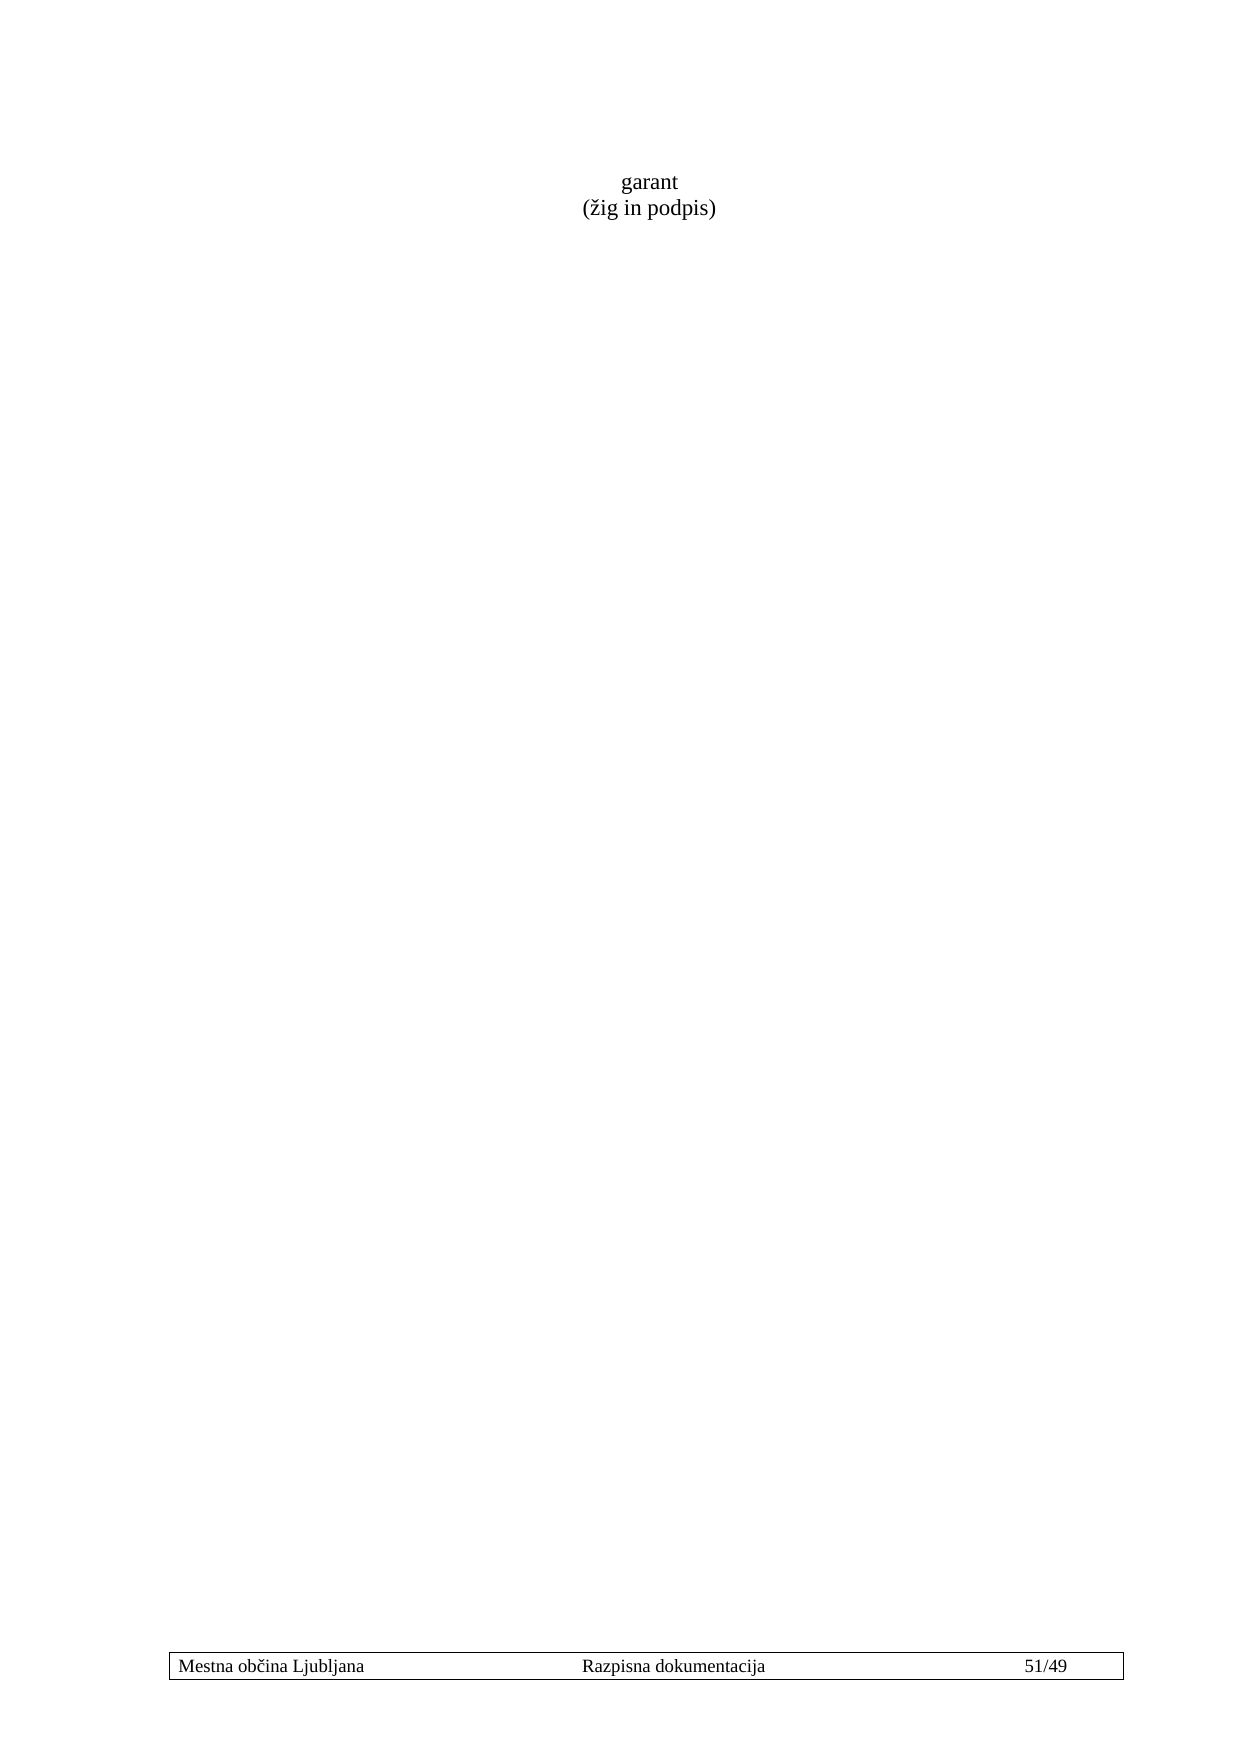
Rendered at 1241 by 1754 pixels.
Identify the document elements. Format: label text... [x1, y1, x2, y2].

text (žig in podpis) [184, 194, 1115, 221]
text garant [184, 168, 1115, 194]
